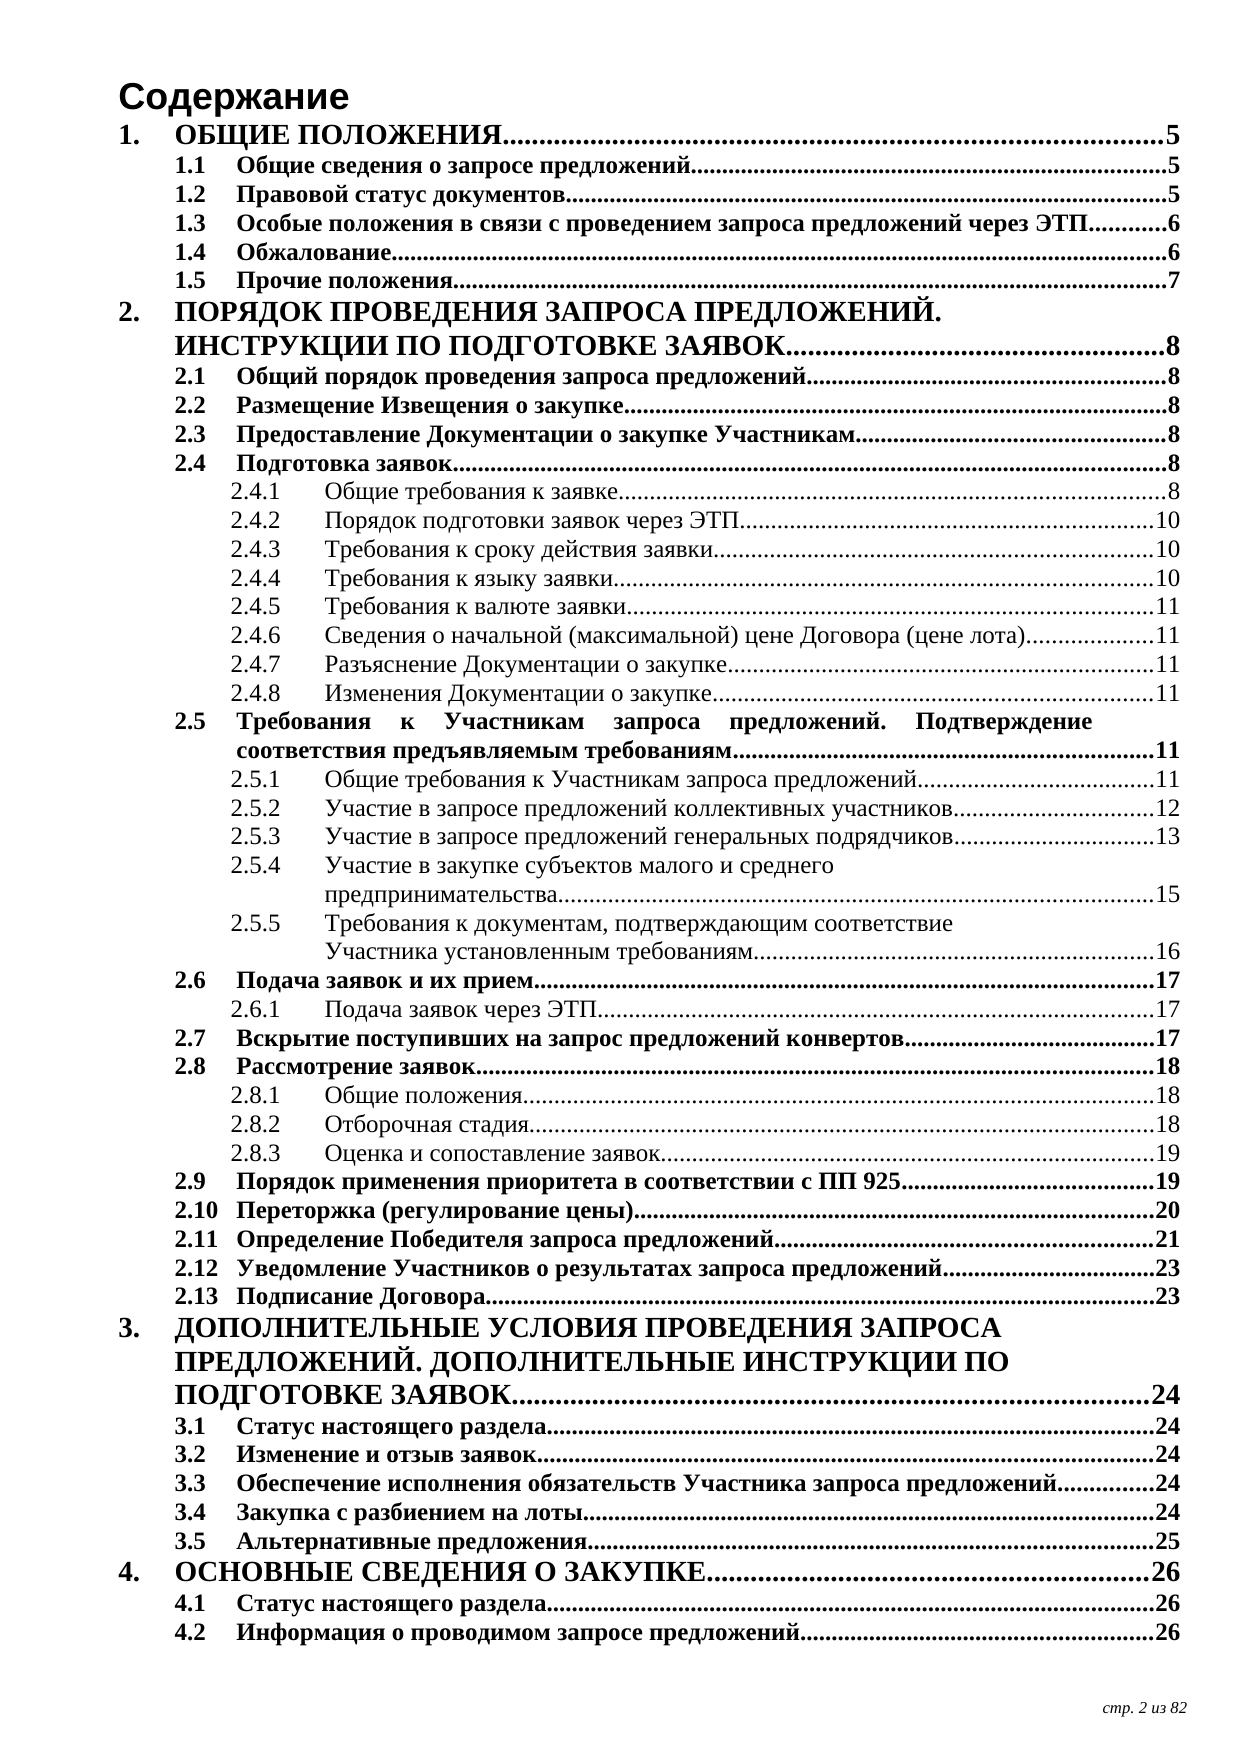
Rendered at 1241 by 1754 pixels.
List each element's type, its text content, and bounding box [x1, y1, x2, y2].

text 2.4.6 Сведения о начальной (максимальной) цене Договора (цене лота) 11 [230, 620, 1063, 649]
text 1.1 Общие сведения о запросе предложений 5 [174, 151, 1093, 179]
text 2.10 Переторжка (регулирование цены) 20 [174, 1195, 1093, 1224]
text 3.4 Закупка с разбиением на лоты 24 [174, 1497, 1093, 1526]
text 2.4.1 Общие требования к заявке 8 [230, 476, 1063, 505]
text 2.8.1 Общие положения 18 [230, 1080, 1063, 1109]
text 2.4.3 Требования к сроку действия заявки 10 [230, 534, 1063, 563]
text 4.2 Информация о проводимом запросе предложений 26 [174, 1617, 1093, 1646]
text 3.2 Изменение и отзыв заявок 24 [174, 1439, 1093, 1468]
text 2.13 Подписание Договора 23 [174, 1281, 1093, 1310]
text 2.6.1 Подача заявок через ЭТП 17 [230, 994, 1063, 1023]
text 2.7 Вскрытие поступивших на запрос предложений конвертов 17 [174, 1023, 1093, 1051]
text 2.8 Рассмотрение заявок 18 [174, 1051, 1093, 1080]
text 2.5 Требования к Участникам запроса предложений. Подтверждение соответствия предъявляемым требованиям 11 [174, 706, 1093, 764]
text 4. ОСНОВНЫЕ СВЕДЕНИЯ О ЗАКУПКЕ 26 [118, 1554, 1063, 1588]
text 1.3 Особые положения в связи с проведением запроса предложений через ЭТП 6 [174, 208, 1093, 237]
text 2.8.2 Отборочная стадия 18 [230, 1109, 1063, 1138]
text 2.5.2 Участие в запросе предложений коллективных участников 12 [230, 793, 1063, 821]
text 3.5 Альтернативные предложения 25 [174, 1526, 1093, 1554]
text 2.8.3 Оценка и сопоставление заявок 19 [230, 1138, 1063, 1166]
text Содержание [118, 74, 1181, 117]
text 2.4.2 Порядок подготовки заявок через ЭТП 10 [230, 505, 1063, 534]
text 2.11 Определение Победителя запроса предложений 21 [174, 1224, 1093, 1253]
text 2.5.5 Требования к документам, подтверждающим соответствие Участника установленным требованиям 16 [230, 908, 1063, 965]
text 2.5.4 Участие в закупке субъектов малого и среднего предпринимательства 15 [230, 850, 1063, 908]
text 2.4.5 Требования к валюте заявки 11 [230, 591, 1063, 620]
text 2.5.3 Участие в запросе предложений генеральных подрядчиков 13 [230, 821, 1063, 850]
text 2.4.4 Требования к языку заявки 10 [230, 563, 1063, 591]
text 2.4.8 Изменения Документации о закупке 11 [230, 678, 1063, 706]
text 2. Порядок проведения запроса предложений. Инструкции по подготовке заявок 8 [118, 294, 1063, 361]
text 2.2 Размещение Извещения о закупке 8 [174, 390, 1093, 419]
text 3.3 Обеспечение исполнения обязательств Участника запроса предложений 24 [174, 1468, 1093, 1497]
text 2.5.1 Общие требования к Участникам запроса предложений 11 [230, 764, 1063, 793]
text 1.4 Обжалование 6 [174, 237, 1093, 266]
text 2.3 Предоставление Документации о закупке Участникам 8 [174, 419, 1093, 448]
text 2.4.7 Разъяснение Документации о закупке 11 [230, 649, 1063, 678]
text 1.2 Правовой статус документов 5 [174, 179, 1093, 208]
text 3. Дополнительные условия проведения запроса предложений. Дополнительные инструкции по подготовке заявок 24 [118, 1310, 1063, 1411]
text 4.1 Статус настоящего раздела 26 [174, 1588, 1093, 1617]
text 2.1 Общий порядок проведения запроса предложений 8 [174, 361, 1093, 390]
text 2.4 Подготовка заявок 8 [174, 448, 1093, 476]
text 2.6 Подача заявок и их прием 17 [174, 965, 1093, 994]
text 1.5 Прочие положения 7 [174, 266, 1093, 294]
text 1. Общие положения 5 [118, 117, 1063, 151]
text 2.12 Уведомление Участников о результатах запроса предложений 23 [174, 1253, 1093, 1281]
text 3.1 Статус настоящего раздела 24 [174, 1411, 1093, 1439]
text 2.9 Порядок применения приоритета в соответствии с ПП 925 19 [174, 1166, 1093, 1195]
